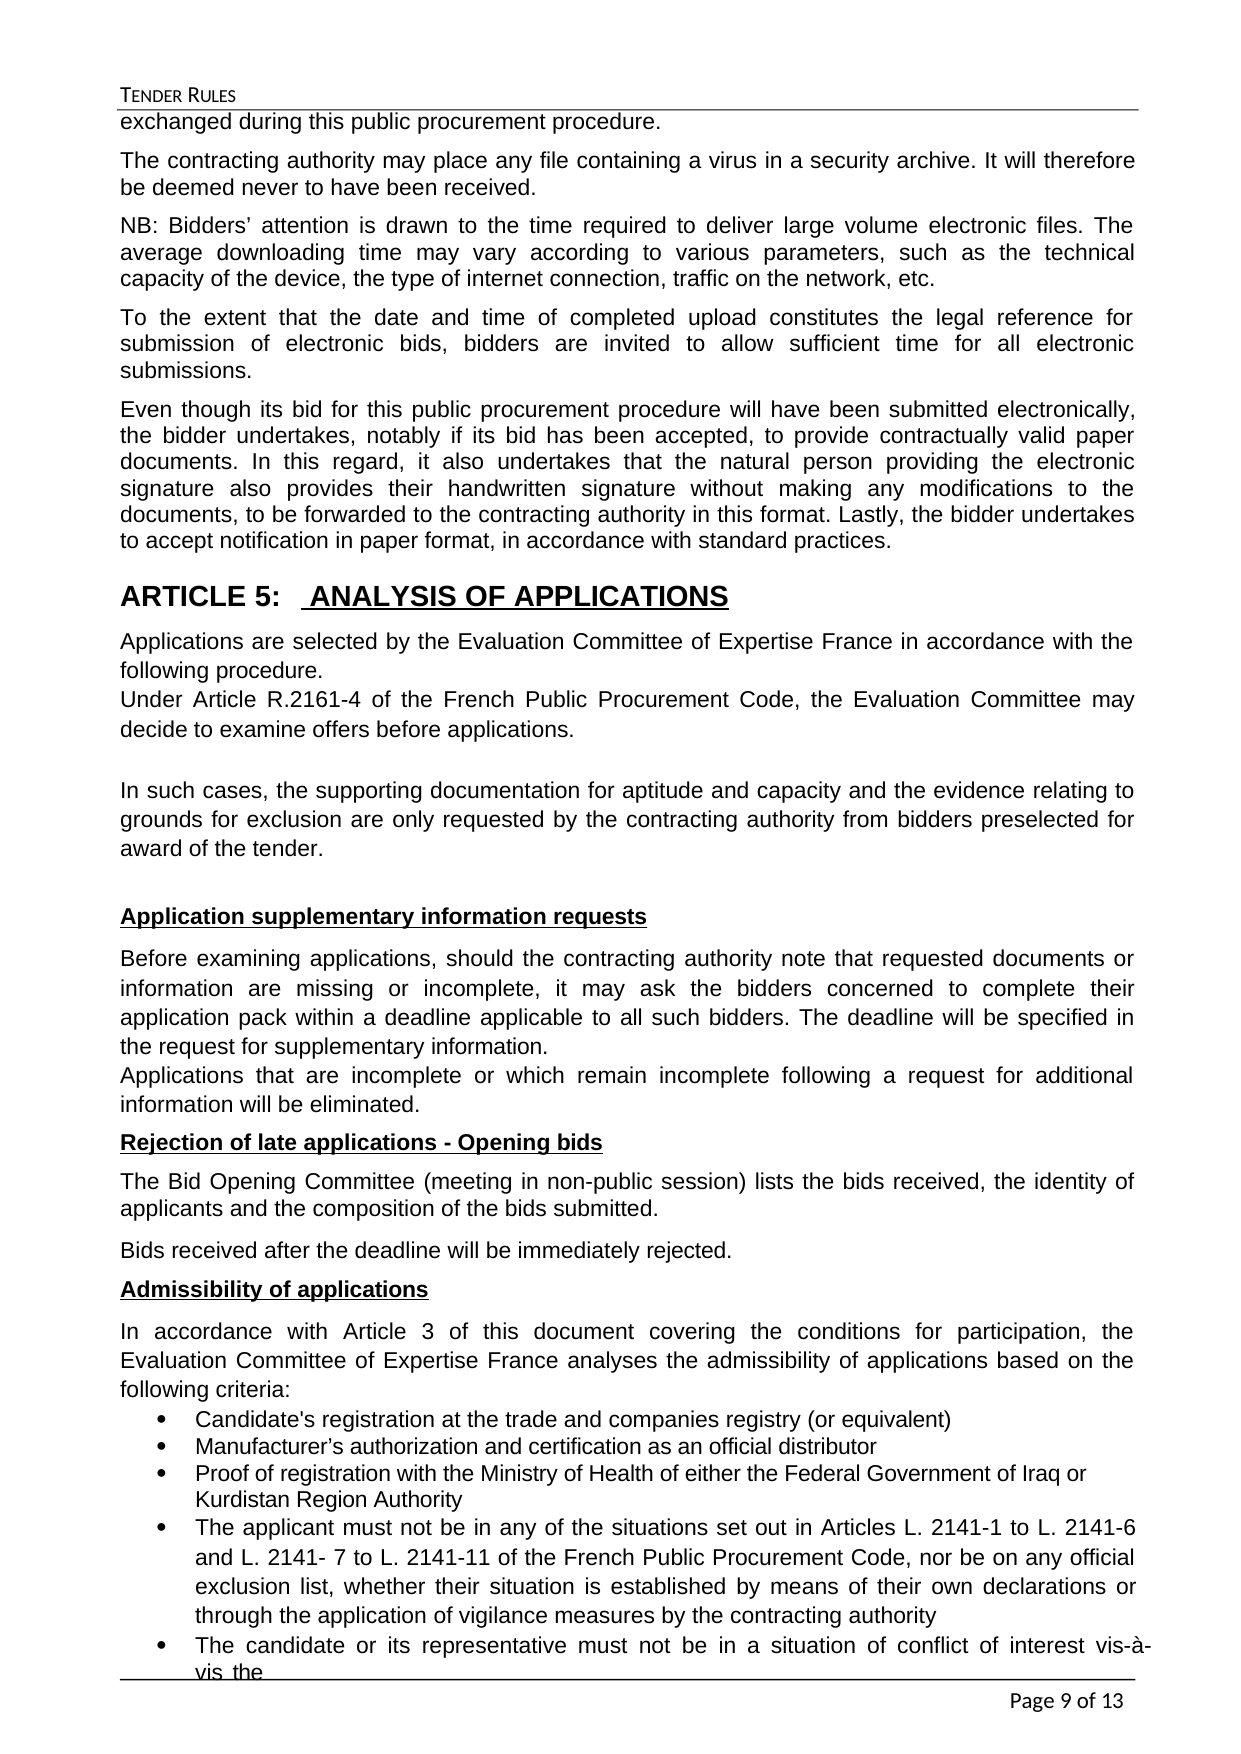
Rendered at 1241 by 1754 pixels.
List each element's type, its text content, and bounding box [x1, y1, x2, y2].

list The applicant must not be in any of the situations set out in Articles L. 2141-1 to L. 2141-6 and L. 2141- 7 to L. 2141-11 of the French Public Procurement Code, nor be on any official exclusion list, whether their situation is established by means of their own declarations or through the application of vigilance measures by the contracting authority [157, 1514, 1136, 1628]
text In such cases, the supporting documentation for aptitude and capacity and the evidence relating to grounds for exclusion are only requested by the contracting authority from bidders preselected for award of the tender. [120, 777, 1135, 862]
subtitle Admissibility of applications [120, 1276, 1152, 1302]
text To the extent that the date and time of completed upload constitutes the legal reference for submission of electronic bids, bidders are invited to allow sufficient time for all electronic submissions. [120, 304, 1135, 383]
subtitle ARTICLE 5: ANALYSIS OF APPLICATIONS [120, 579, 1152, 612]
list Proof of registration with the Ministry of Health of either the Federal Government of Iraq or Kurdistan Region Authority [157, 1459, 1152, 1512]
text Even though its bid for this public procurement procedure will have been submitted electronically, the bidder undertakes, notably if its bid has been accepted, to provide contractually valid paper documents. In this regard, it also undertakes that the natural person providing the electronic signature also provides their handwritten signature without making any modifications to the documents, to be forwarded to the contracting authority in this format. Lastly, the bidder undertakes to accept notification in paper format, in accordance with standard practices. [120, 396, 1136, 554]
text Applications that are incomplete or which remain incomplete following a request for additional information will be eliminated. [120, 1062, 1135, 1118]
text Before examining applications, should the contracting authority note that requested documents or information are missing or incomplete, it may ask the bidders concerned to complete their application pack within a deadline applicable to all such bidders. The deadline will be specified in the request for supplementary information. [120, 945, 1136, 1059]
text The Bid Opening Committee (meeting in non-public session) lists the bids received, the identity of applicants and the composition of the bids submitted. [120, 1168, 1135, 1221]
text Applications are selected by the Evaluation Committee of Expertise France in accordance with the following procedure. [120, 628, 1135, 684]
text Under Article R.2161-4 of the French Public Procurement Code, the Evaluation Committee may decide to examine offers before applications. [120, 686, 1135, 742]
text The contracting authority may place any file containing a virus in a security archive. It will therefore be deemed never to have been received. [120, 147, 1135, 200]
text Bids received after the deadline will be immediately rejected. [120, 1237, 1152, 1263]
list Candidate's registration at the trade and companies registry (or equivalent) [157, 1405, 1152, 1433]
list Manufacturer’s authorization and certification as an official distributor [157, 1433, 1152, 1459]
text In accordance with Article 3 of this document covering the conditions for participation, the Evaluation Committee of Expertise France analyses the admissibility of applications based on the following criteria: [120, 1318, 1135, 1402]
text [120, 108, 1135, 135]
text NB: Bidders’ attention is drawn to the time required to deliver large volume electronic files. The average downloading time may vary according to various parameters, such as the technical capacity of the device, the type of internet connection, traffic on the network, etc. [120, 212, 1135, 291]
list The candidate or its representative must not be in a situation of conflict of interest vis-à-vis the [157, 1631, 1152, 1686]
subtitle Rejection of late applications - Opening bids [120, 1129, 1152, 1156]
subtitle Application supplementary information requests [120, 903, 1152, 930]
